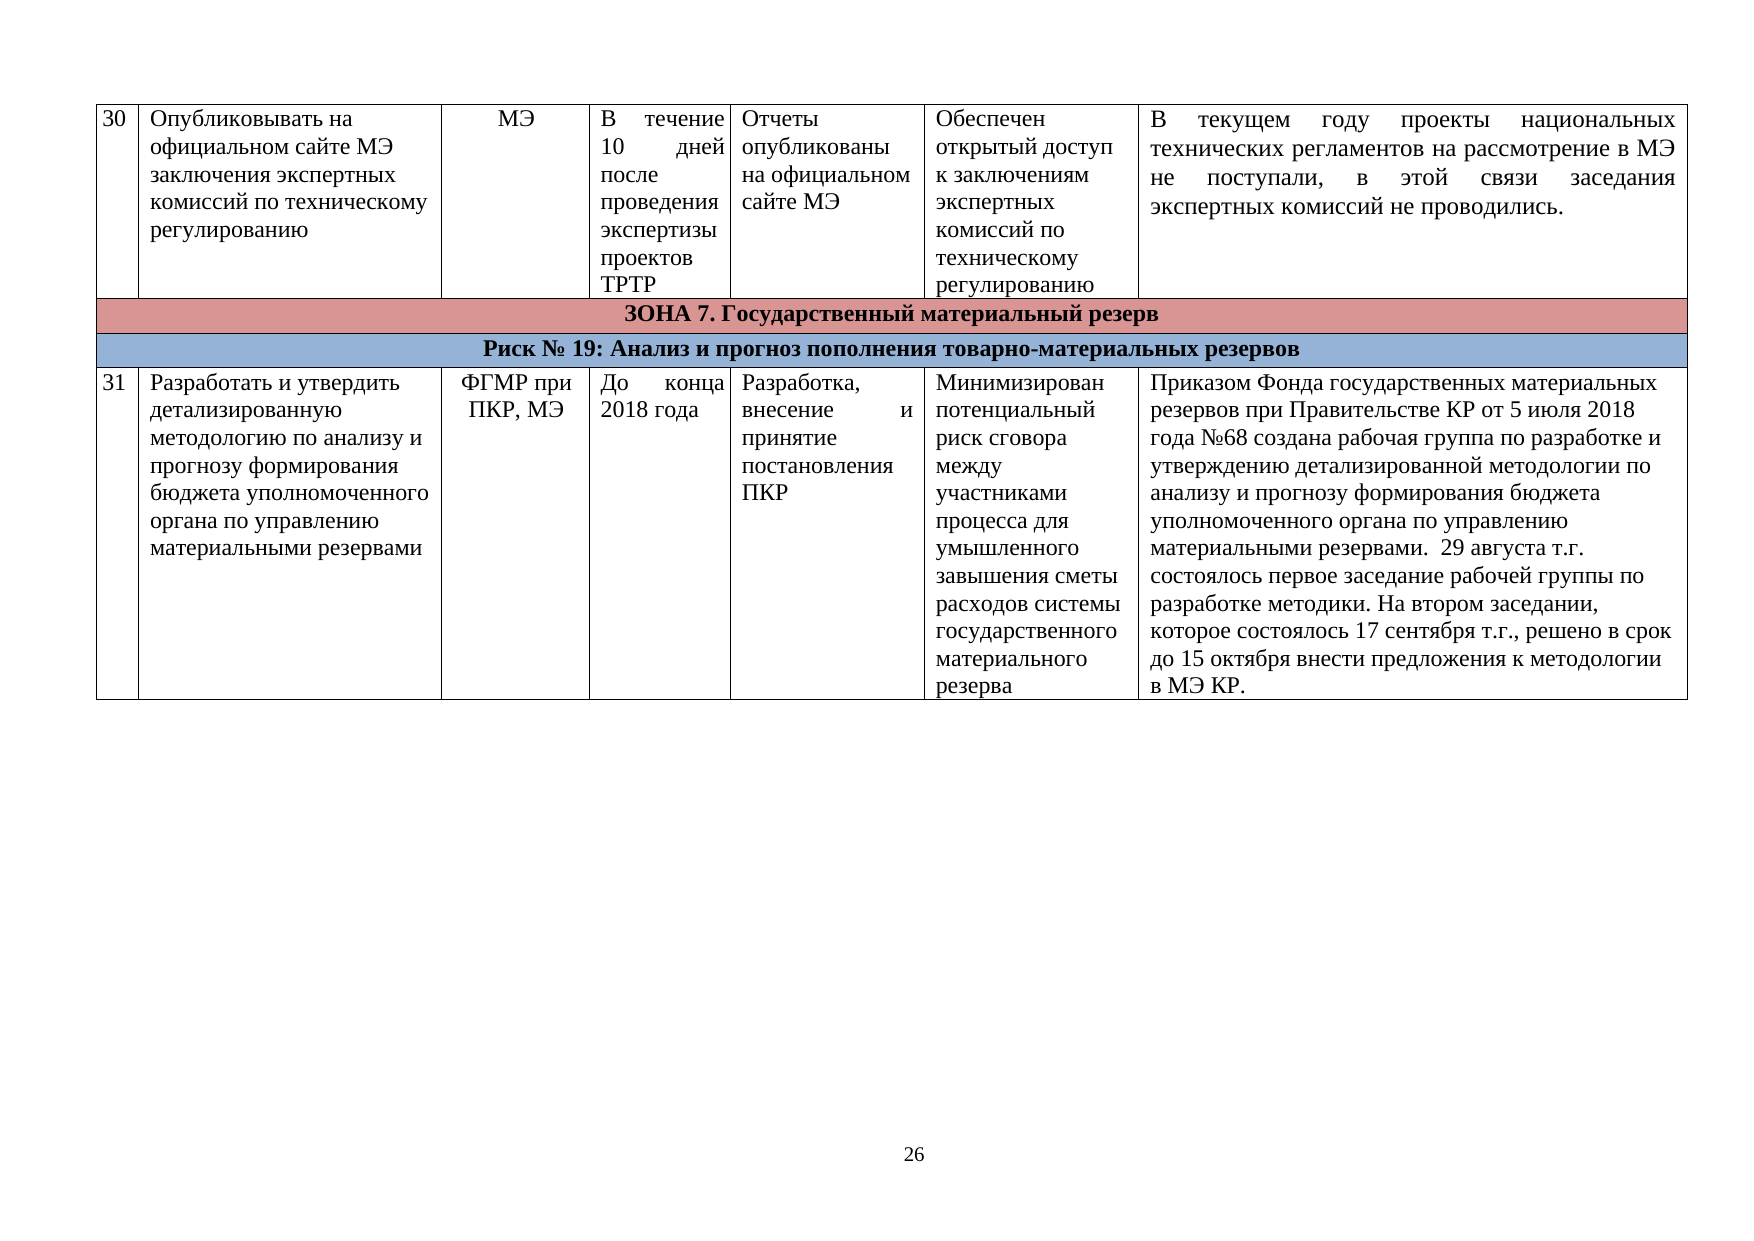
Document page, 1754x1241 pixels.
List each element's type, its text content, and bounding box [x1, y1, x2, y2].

table_cell 30 [97, 105, 138, 298]
table_cell ЗОНА 7. Государственный материальный резерв [97, 299, 1687, 333]
table_cell ФГМР при ПКР, МЭ [442, 368, 589, 699]
table_cell Обеспечен открытый доступ к заключениям экспертных комиссий по техническому регулированию [925, 105, 1138, 298]
table_cell В текущем году проекты национальных технических регламентов на рассмотрение в МЭ не поступали, в этой связи заседания экспертных комиссий не проводились. [1139, 105, 1687, 298]
table_cell Отчеты опубликованы на официальном сайте МЭ [731, 105, 924, 298]
table_cell Риск № 19: Анализ и прогноз пополнения товарно-материальных резервов [97, 334, 1687, 367]
table_cell 31 [97, 368, 138, 699]
table_cell МЭ [442, 105, 589, 298]
table_cell До конца 2018 года [590, 368, 730, 699]
table_cell В течение 10 дней после проведения экспертизы проектов ТРТР [590, 105, 730, 298]
table_cell Разработка, внесение и принятие постановления ПКР [731, 368, 924, 699]
table_cell Приказом Фонда государственных материальных резервов при Правительстве КР от 5 июля 2018 года №68 создана рабочая группа по разработке и утверждению детализированной методологии по анализу и прогнозу формирования бюджета уполномоченного органа по управлению материальными резервами. 29 августа т.г. состоялось первое заседание рабочей группы по разработке методики. На втором заседании, которое состоялось 17 сентября т.г., решено в срок до 15 октября внести предложения к методологии в МЭ КР. [1139, 368, 1687, 699]
table_cell Опубликовывать на официальном сайте МЭ заключения экспертных комиссий по техническому регулированию [139, 105, 441, 298]
table_cell Минимизирован потенциальный риск сговора между участниками процесса для умышленного завышения сметы расходов системы государственного материального резерва [925, 368, 1138, 699]
table_cell Разработать и утвердить детализированную методологию по анализу и прогнозу формирования бюджета уполномоченного органа по управлению материальными резервами [139, 368, 441, 699]
